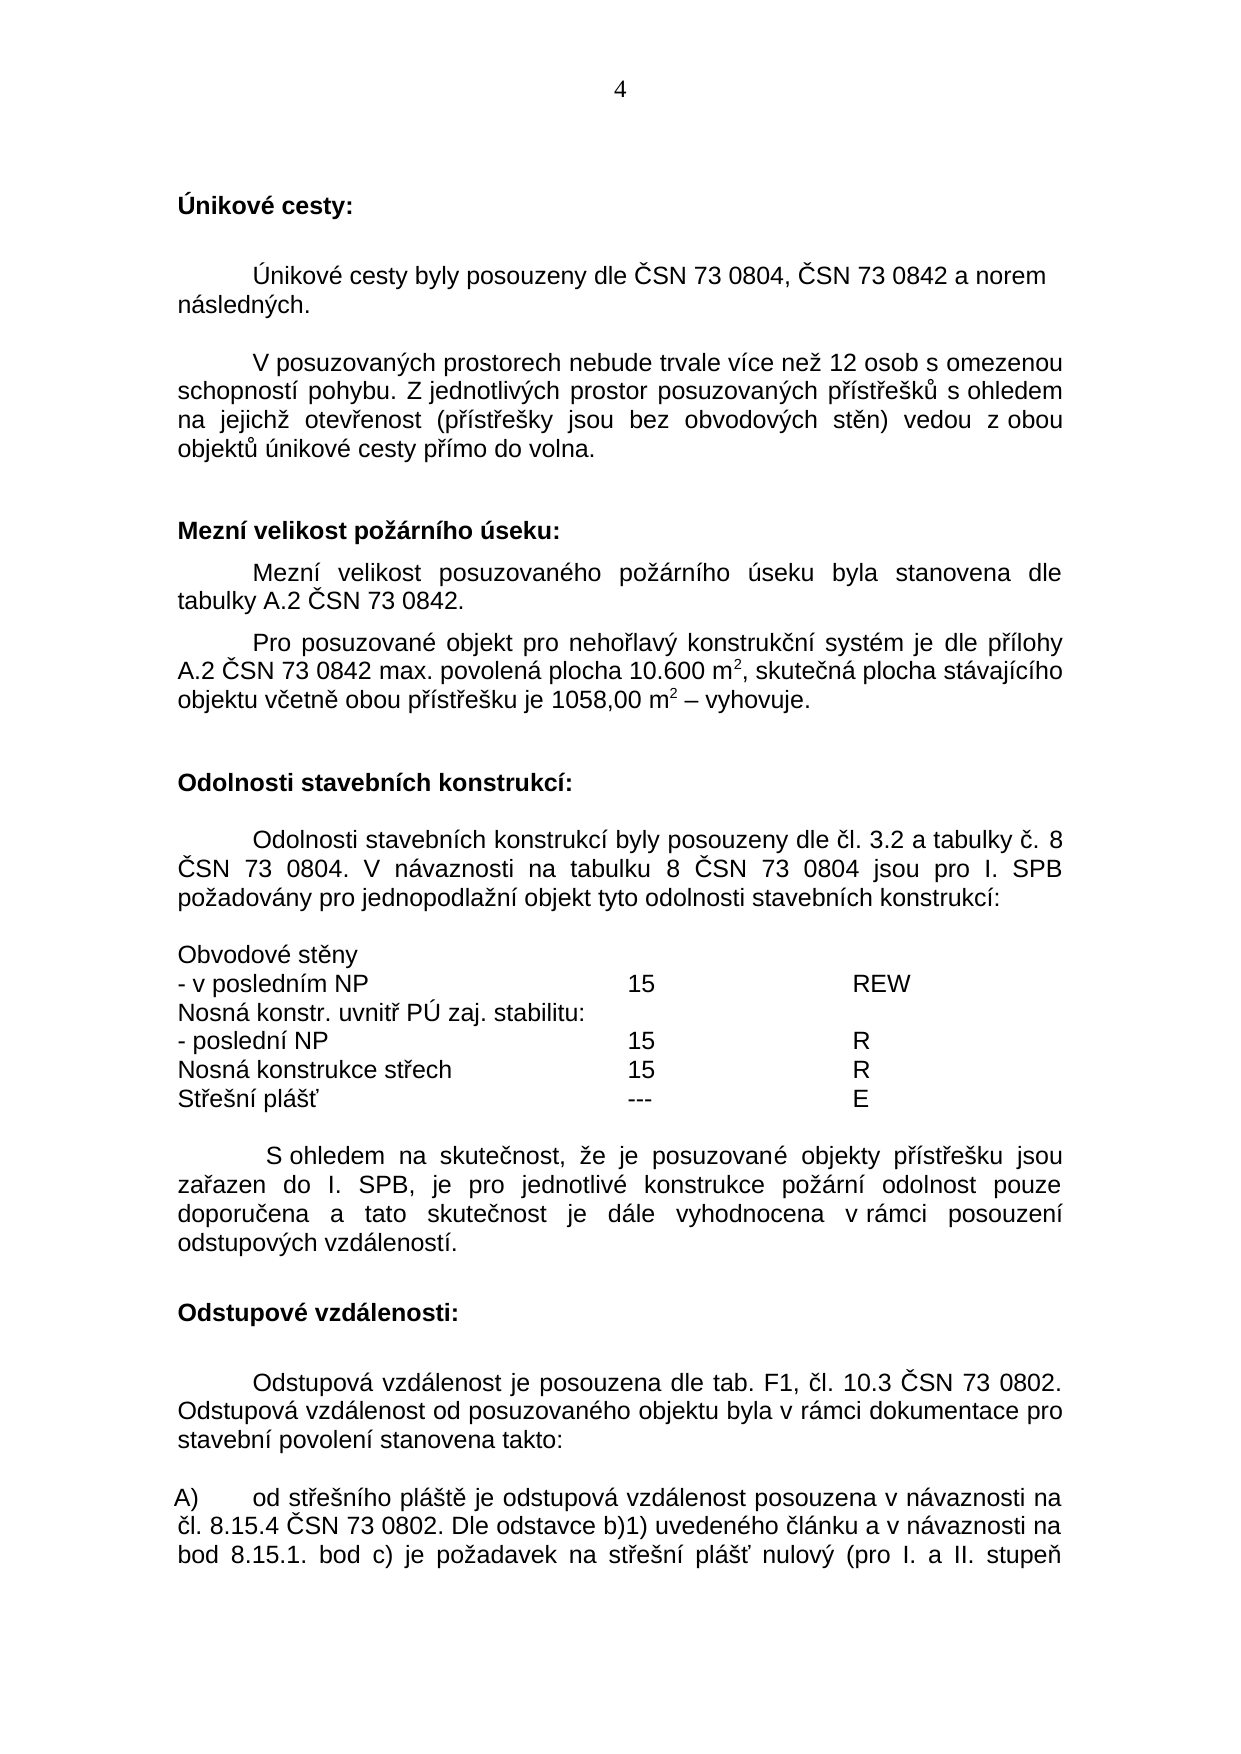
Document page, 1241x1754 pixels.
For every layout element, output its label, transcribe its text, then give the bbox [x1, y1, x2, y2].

text Odstupová vzdálenost je posouzena dle tab. F1, čl. 10.3 ČSN 73 0802. Odstupová vzdálenost od posuzovaného objektu byla v rámci dokumentace pro stavební povolení stanovena takto: [177, 1367, 1063, 1454]
text Odstupové vzdálenosti: [177, 1297, 1063, 1326]
text Mezní velikost požárního úseku: [177, 516, 1063, 545]
text Odolnosti stavebních konstrukcí byly posouzeny dle čl. 3.2 a tabulky č. 8 ČSN 73 0804. V návaznosti na tabulku 8 ČSN 73 0804 jsou pro I. SPB požadovány pro jednopodlažní objekt tyto odolnosti stavebních konstrukcí: [177, 825, 1063, 911]
text Obvodové stěny [177, 940, 1063, 969]
text Únikové cesty byly posouzeny dle ČSN 73 0804, ČSN 73 0842 a norem následných. [177, 261, 1063, 319]
text Střešní plášť --- E [177, 1084, 1063, 1112]
text V posuzovaných prostorech nebude trvale více než 12 osob s omezenou schopností pohybu. Z jednotlivých prostor posuzovaných přístřešků s ohledem na jejichž otevřenost (přístřešky jsou bez obvodových stěn) vedou z obou objektů únikové cesty přímo do volna. [177, 347, 1063, 462]
text Mezní velikost posuzovaného požárního úseku byla stanovena dle tabulky A.2 ČSN 73 0842. [177, 557, 1063, 615]
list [174, 1482, 1063, 1569]
text Nosná konstr. uvnitř PÚ zaj. stabilitu: [177, 997, 1063, 1026]
text Pro posuzované objekt pro nehořlavý konstrukční systém je dle přílohy A.2 ČSN 73 0842 max. povolená plocha 10.600 m2, skutečná plocha stávajícího objektu včetně obou přístřešku je 1058,00 m2 – vyhovuje. [177, 627, 1063, 714]
text Nosná konstrukce střech 15 R [177, 1055, 1063, 1084]
text Únikové cesty: [177, 191, 1063, 220]
text S ohledem na skutečnost, že je posuzované objekty přístřešku jsou zařazen do I. SPB, je pro jednotlivé konstrukce požární odolnost pouze doporučena a tato skutečnost je dále vyhodnocena v rámci posouzení odstupových vzdáleností. [177, 1141, 1063, 1256]
text - v posledním NP 15 REW [177, 969, 1063, 997]
text Odolnosti stavebních konstrukcí: [177, 767, 1063, 796]
text - poslední NP 15 R [177, 1026, 1063, 1055]
